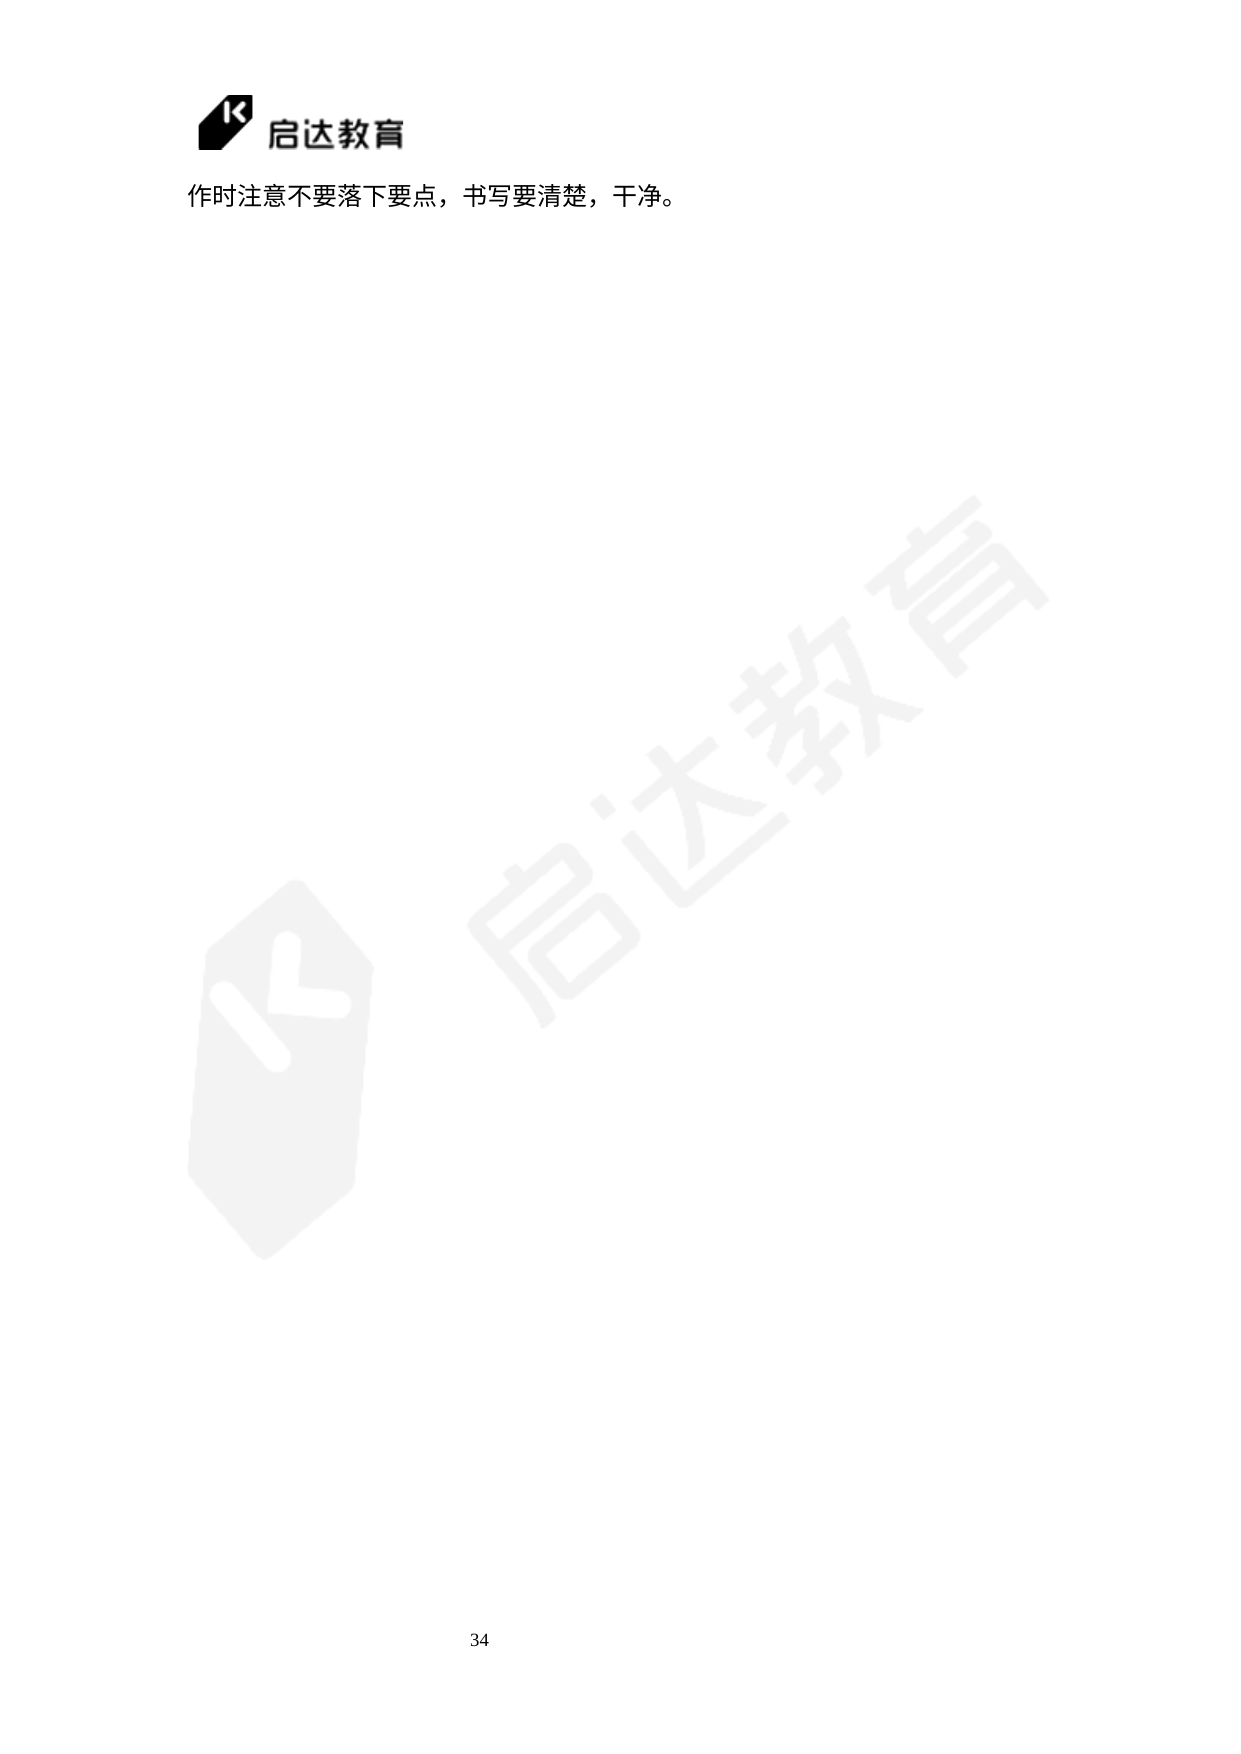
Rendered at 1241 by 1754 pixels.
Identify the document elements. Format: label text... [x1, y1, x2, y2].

picture [198, 95, 404, 150]
